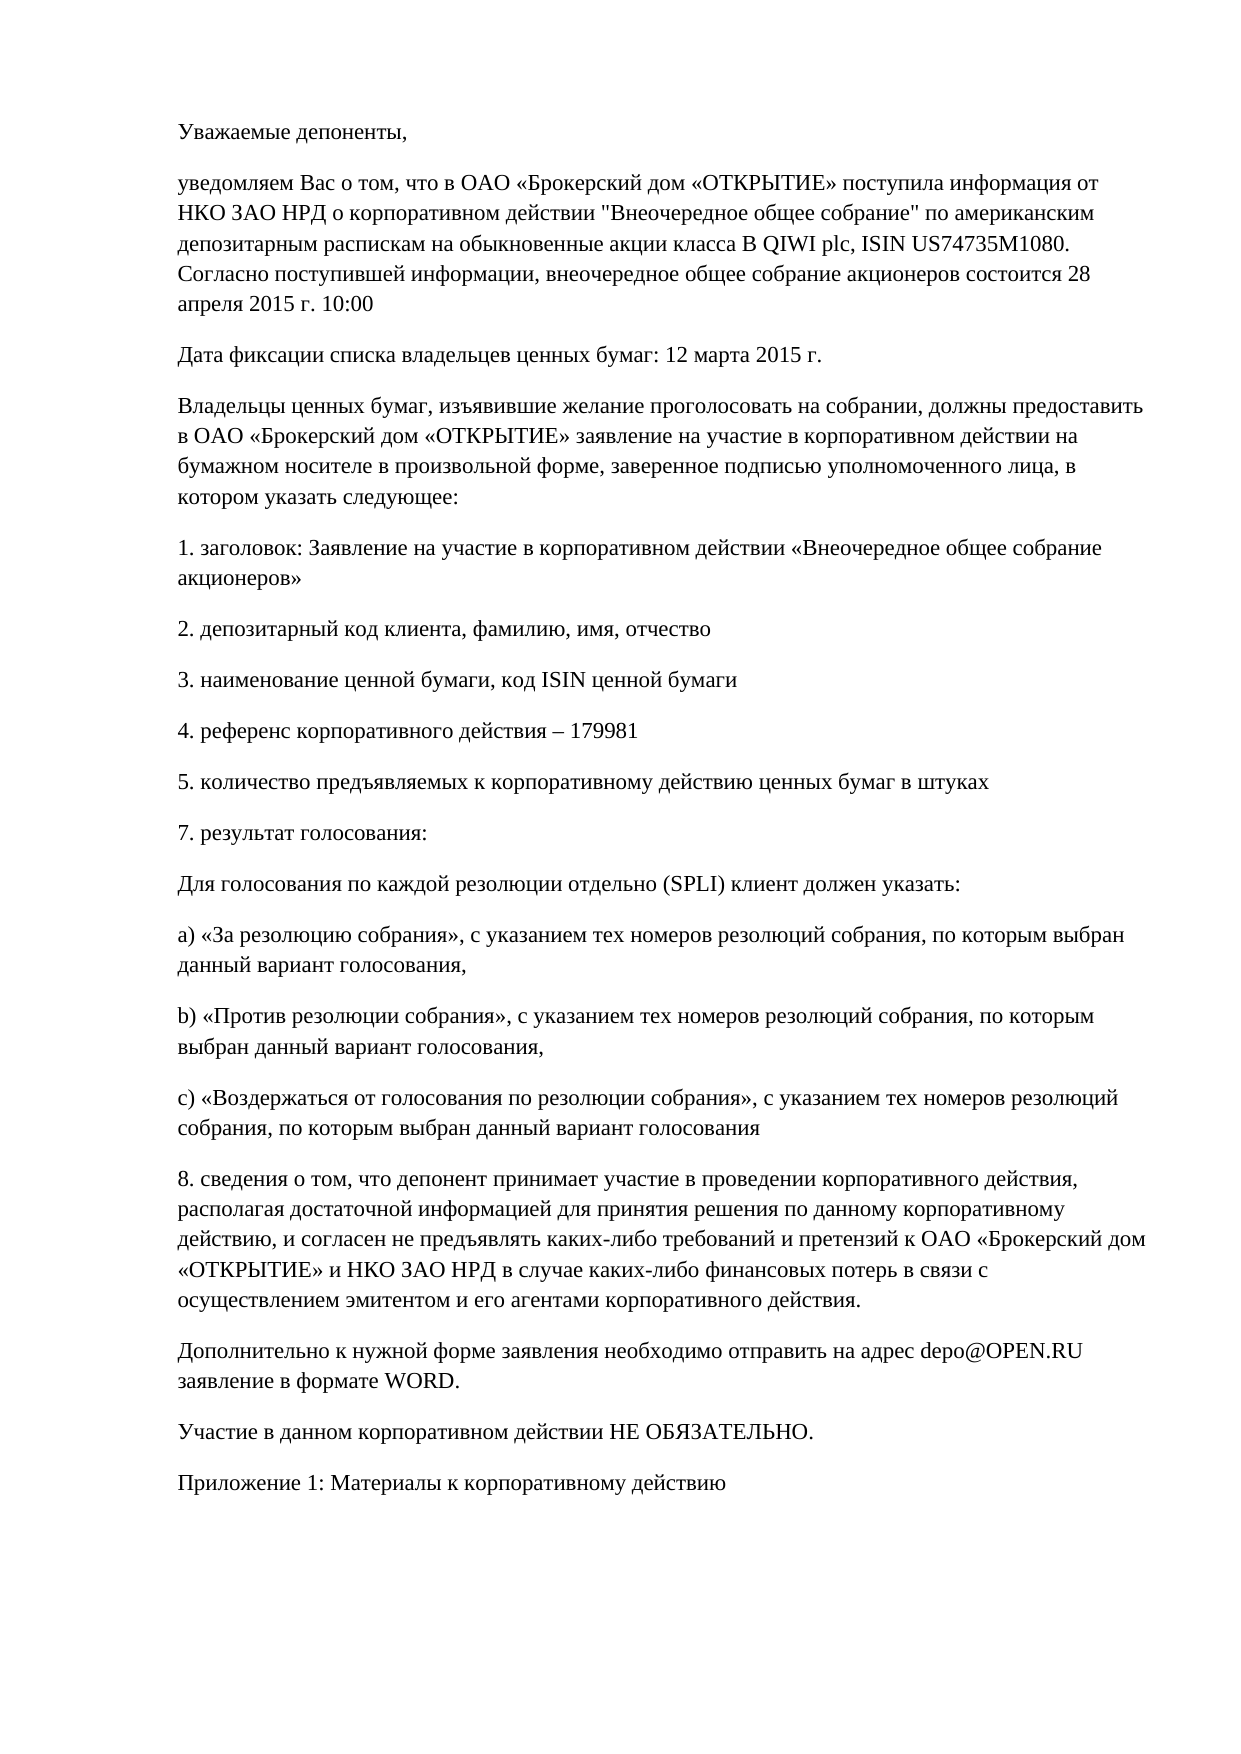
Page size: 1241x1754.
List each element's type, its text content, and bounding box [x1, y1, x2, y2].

text Дата фиксации списка владельцев ценных бумаг: 12 марта 2015 г. [177, 341, 1152, 367]
text Дополнительно к нужной форме заявления необходимо отправить на адрес depo@OPEN.RU заявление в формате WORD. [177, 1337, 1152, 1393]
text 7. результат голосования: [177, 819, 1152, 846]
text 3. наименование ценной бумаги, код ISIN ценной бумаги [177, 666, 1152, 692]
text b) «Против резолюции собрания», c указанием тех номеров резолюций собрания, по которым выбран данный вариант голосования, [177, 1002, 1152, 1059]
text Приложение 1: Материалы к корпоративному действию [177, 1469, 1152, 1496]
text Для голосования по каждой резолюции отдельно (SPLI) клиент должен указать: [177, 870, 1152, 897]
text c) «Воздержаться от голосования по резолюции собрания», c указанием тех номеров резолюций собрания, по которым выбран данный вариант голосования [177, 1084, 1152, 1140]
text a) «За резолюцию собрания», c указанием тех номеров резолюций собрания, по которым выбран данный вариант голосования, [177, 921, 1152, 978]
text 1. заголовок: Заявление на участие в корпоративном действии «Внеочередное общее собрание акционеров» [177, 534, 1152, 590]
text 8. сведения о том, что депонент принимает участие в проведении корпоративного действия, располагая достаточной информацией для принятия решения по данному корпоративному действию, и согласен не предъявлять каких-либо требований и претензий к ОАО «Брокерский дом «ОТКРЫТИЕ» и НКО ЗАО НРД в случае каких-либо финансовых потерь в связи с осуществлением эмитентом и его агентами корпоративного действия. [177, 1165, 1152, 1312]
text Участие в данном корпоративном действии НЕ ОБЯЗАТЕЛЬНО. [177, 1418, 1152, 1444]
text 4. референс корпоративного действия – 179981 [177, 717, 1152, 743]
text 5. количество предъявляемых к корпоративному действию ценных бумаг в штуках [177, 768, 1152, 794]
text Владельцы ценных бумаг, изъявившие желание проголосовать на собрании, должны предоставить в ОАО «Брокерский дом «ОТКРЫТИЕ» заявление на участие в корпоративном действии на бумажном носителе в произвольной форме, заверенное подписью уполномоченного лица, в котором указать следующее: [177, 392, 1152, 509]
text уведомляем Вас о том, что в ОАО «Брокерский дом «ОТКРЫТИЕ» поступила информация от НКО ЗАО НРД о корпоративном действии "Внеочередное общее собрание" по американским депозитарным распискам на обыкновенные акции класса B QIWI plc, ISIN US74735M1080. Согласно поступившей информации, внеочередное общее собрание акционеров состоится 28 апреля 2015 г. 10:00 [177, 169, 1152, 316]
text Уважаемые депоненты, [177, 118, 1152, 144]
text 2. депозитарный код клиента, фамилию, имя, отчество [177, 615, 1152, 641]
